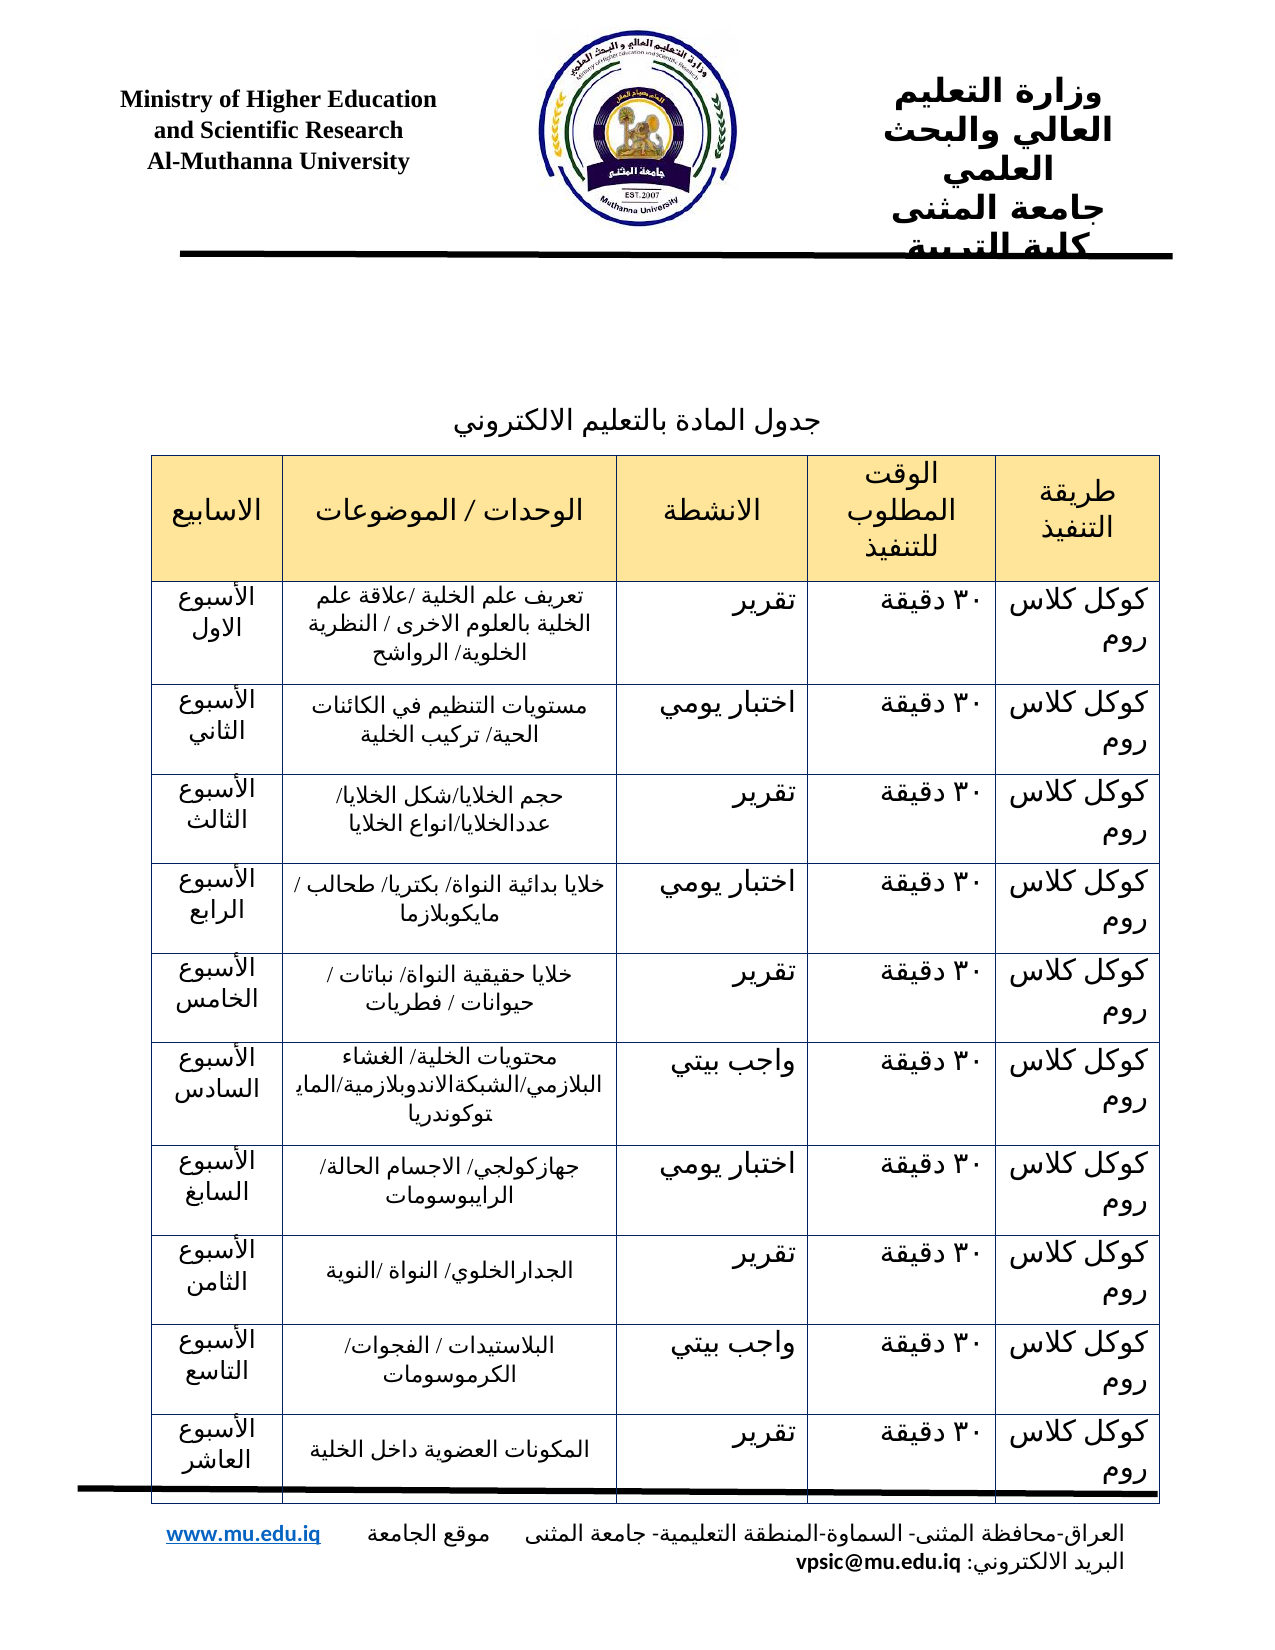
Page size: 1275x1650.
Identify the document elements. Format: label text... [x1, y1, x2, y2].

table_cell تعريف علم الخلية /علاقة علم الخلية بالعلوم الاخرى / النظرية الخلوية/ الرواشح [283, 582, 616, 684]
table_cell ٣٠ دقيقة [808, 1236, 995, 1324]
table_cell ٣٠ دقيقة [808, 864, 995, 952]
table_header الاسابيع [152, 456, 282, 581]
table_header الوقت المطلوب للتنفيذ [808, 456, 995, 581]
table_cell الأسبوع الثامن [152, 1236, 282, 1324]
table_cell ٣٠ دقيقة [808, 954, 995, 1042]
table_cell اختبار يومي [617, 1146, 807, 1234]
table_cell البلاستيدات / الفجوات/ الكرموسومات [283, 1325, 616, 1413]
table_cell ٣٠ دقيقة [808, 1415, 995, 1503]
table_cell كوكل كلاس روم [996, 864, 1159, 952]
picture [536, 27, 739, 229]
table_cell تقرير [617, 954, 807, 1042]
table_cell الأسبوع الثالث [152, 775, 282, 863]
table_cell الأسبوع الخامس [152, 954, 282, 1042]
table_cell ٣٠ دقيقة [808, 1043, 995, 1145]
table_cell ٣٠ دقيقة [808, 1146, 995, 1234]
table_cell واجب بيتي [617, 1325, 807, 1413]
table_cell تقرير [617, 1415, 807, 1503]
table_cell الجدارالخلوي/ النواة /النوية [283, 1236, 616, 1324]
table_cell الأسبوع التاسع [152, 1325, 282, 1413]
table_cell الأسبوع السادس [152, 1043, 282, 1145]
table_cell كوكل كلاس روم [996, 582, 1159, 684]
table_cell ٣٠ دقيقة [808, 1325, 995, 1413]
table_cell ٣٠ دقيقة [808, 685, 995, 773]
table_cell واجب بيتي [617, 1043, 807, 1145]
table_cell تقرير [617, 1236, 807, 1324]
table_cell جهازكولجي/ الاجسام الحالة/ الرايبوسومات [283, 1146, 616, 1234]
table_cell كوكل كلاس روم [996, 1043, 1159, 1145]
table_header الانشطة [617, 456, 807, 581]
table_cell خلايا بدائية النواة/ بكتريا/ طحالب / مايكوبلازما [283, 864, 616, 952]
table_cell كوكل كلاس روم [996, 1415, 1159, 1503]
table_cell كوكل كلاس روم [996, 1236, 1159, 1324]
table_cell مستويات التنظيم في الكائنات الحية/ تركيب الخلية [283, 685, 616, 773]
table_cell كوكل كلاس روم [996, 954, 1159, 1042]
table_cell كوكل كلاس روم [996, 685, 1159, 773]
table_cell ٣٠ دقيقة [808, 582, 995, 684]
table_cell كوكل كلاس روم [996, 1146, 1159, 1234]
table_header طريقة التنفيذ [996, 456, 1159, 581]
table_cell الأسبوع العاشر [152, 1415, 282, 1503]
table_header الوحدات / الموضوعات [283, 456, 616, 581]
table_cell الأسبوع السابغ [152, 1146, 282, 1234]
table_cell كوكل كلاس روم [996, 775, 1159, 863]
table_cell اختبار يومي [617, 864, 807, 952]
table_cell الأسبوع الثاني [152, 685, 282, 773]
table_cell محتويات الخلية/ الغشاء البلازمي/الشبكةالاندوبلازمية/المايتوكوندريا [283, 1043, 616, 1145]
table_cell تقرير [617, 582, 807, 684]
table_cell تقرير [617, 775, 807, 863]
table_cell الأسبوع الاول [152, 582, 282, 684]
table_cell حجم الخلايا/شكل الخلايا/ عددالخلايا/انواع الخلايا [283, 775, 616, 863]
table_cell المكونات العضوية داخل الخلية [283, 1415, 616, 1503]
table_cell كوكل كلاس روم [996, 1325, 1159, 1413]
table_cell خلايا حقيقية النواة/ نباتات / حيوانات / فطريات [283, 954, 616, 1042]
table_cell ٣٠ دقيقة [808, 775, 995, 863]
table_cell اختبار يومي [617, 685, 807, 773]
text جدول المادة بالتعليم الالكتروني [150, 403, 1125, 436]
table_cell الأسبوع الرابع [152, 864, 282, 952]
